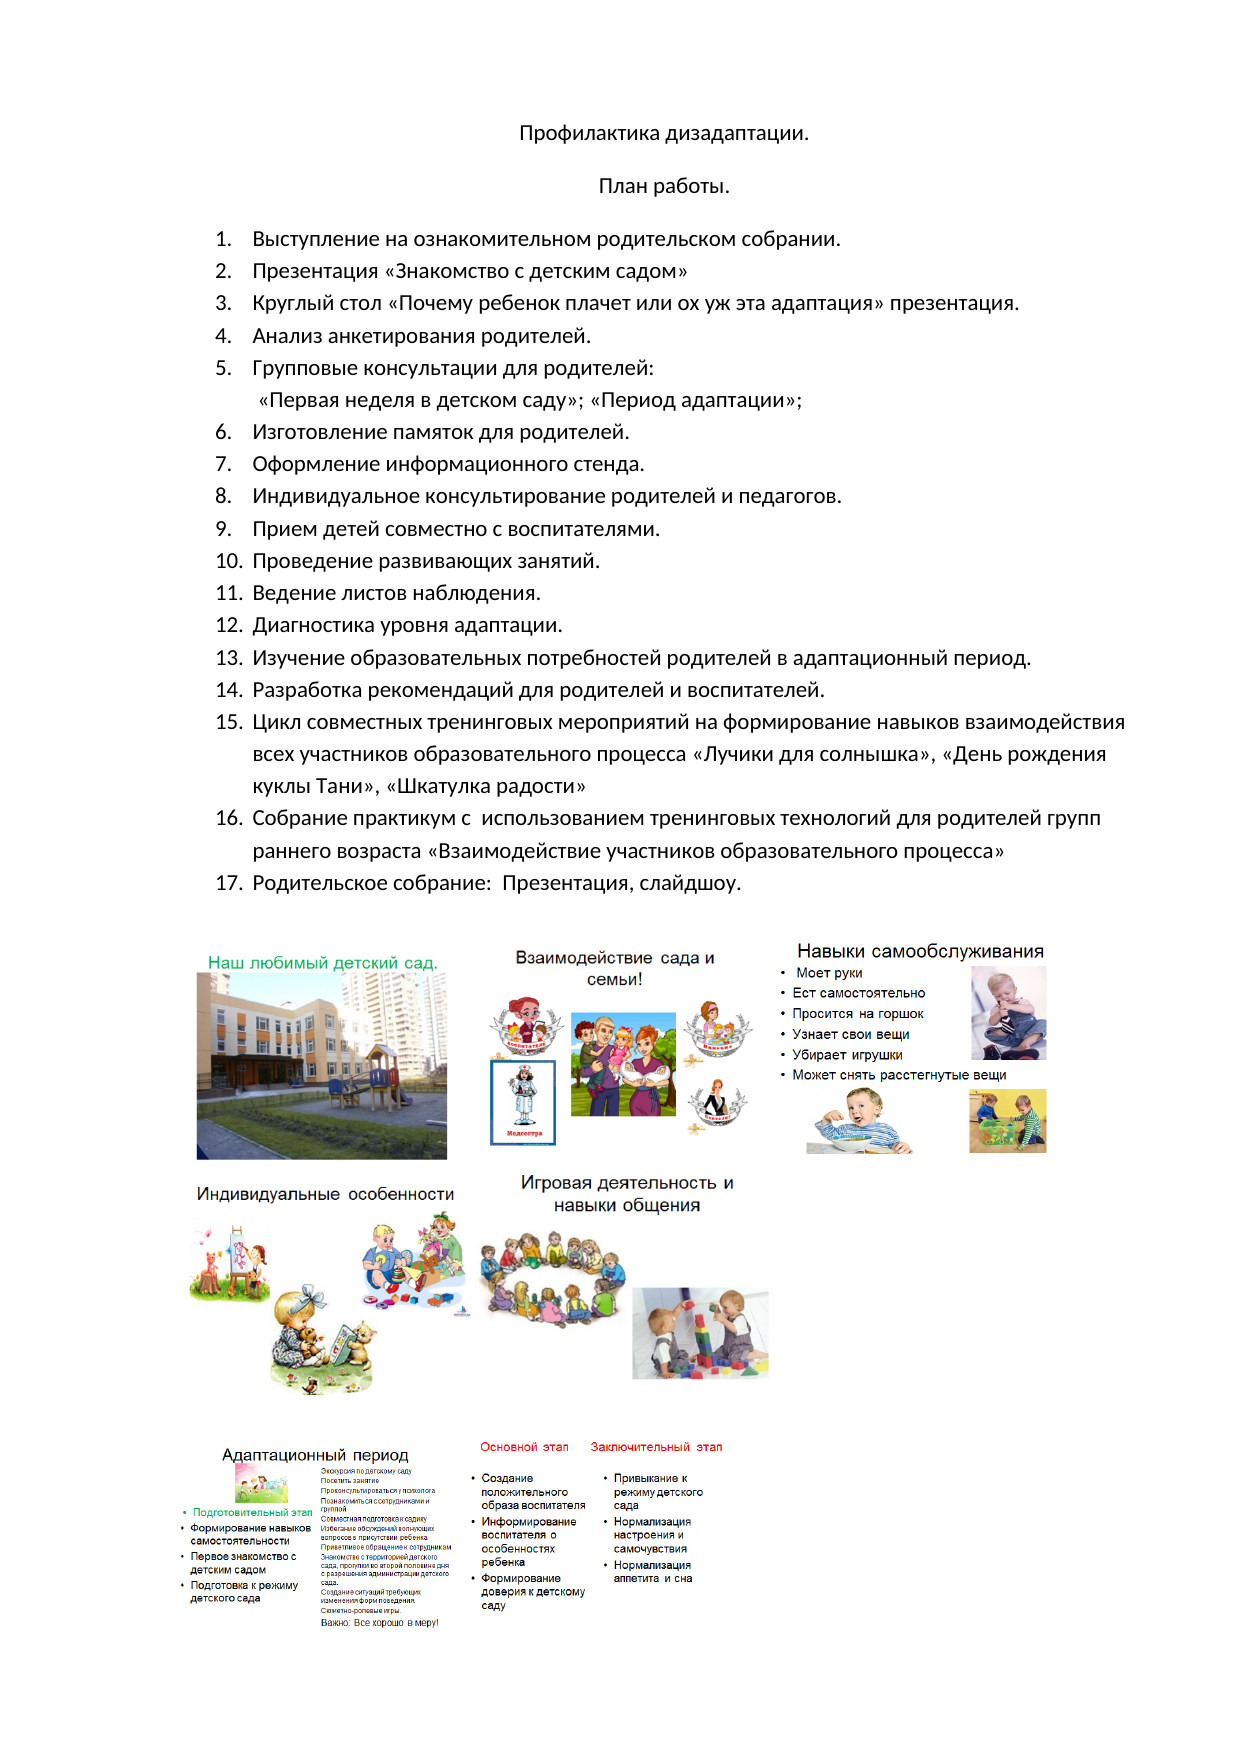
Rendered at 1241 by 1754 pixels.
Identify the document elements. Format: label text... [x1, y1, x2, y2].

list Выступление на ознакомительном родительском собрании. [215, 224, 1152, 252]
list Анализ анкетирования родителей. [215, 321, 1152, 349]
text План работы. [177, 171, 1152, 199]
list Изготовление памяток для родителей. [215, 417, 1152, 445]
list Собрание практикум с использованием тренинговых технологий для родителей групп раннего возраста «Взаимодействие участников образовательного процесса» [215, 803, 1152, 864]
list Диагностика уровня адаптации. [215, 610, 1152, 638]
list Презентация «Знакомство с детским садом» [215, 256, 1152, 284]
list Цикл совместных тренинговых мероприятий на формирование навыков взаимодействия всех участников образовательного процесса «Лучики для солнышка», «День рождения куклы Тани», «Шкатулка радости» [215, 707, 1152, 799]
list Индивидуальное консультирование родителей и педагогов. [215, 482, 1152, 510]
list Прием детей совместно с воспитателями. [215, 514, 1152, 542]
list Изучение образовательных потребностей родителей в адаптационный период. [215, 643, 1152, 671]
picture [177, 1164, 781, 1395]
list Разработка рекомендаций для родителей и воспитателей. [215, 675, 1152, 703]
list Круглый стол «Почему ребенок плачет или ох уж эта адаптация» презентация. [215, 288, 1152, 317]
picture [177, 921, 1080, 1160]
text Профилактика дизадаптации. [177, 118, 1152, 146]
list Групповые консультации для родителей: [215, 353, 1152, 381]
list Оформление информационного стенда. [215, 449, 1152, 477]
list Проведение развивающих занятий. [215, 546, 1152, 574]
picture [177, 1420, 742, 1636]
list «Первая неделя в детском саду»; «Период адаптации»; [252, 385, 1152, 413]
list Родительское собрание: Презентация, слайдшоу. [215, 868, 1152, 896]
list Ведение листов наблюдения. [215, 578, 1152, 606]
